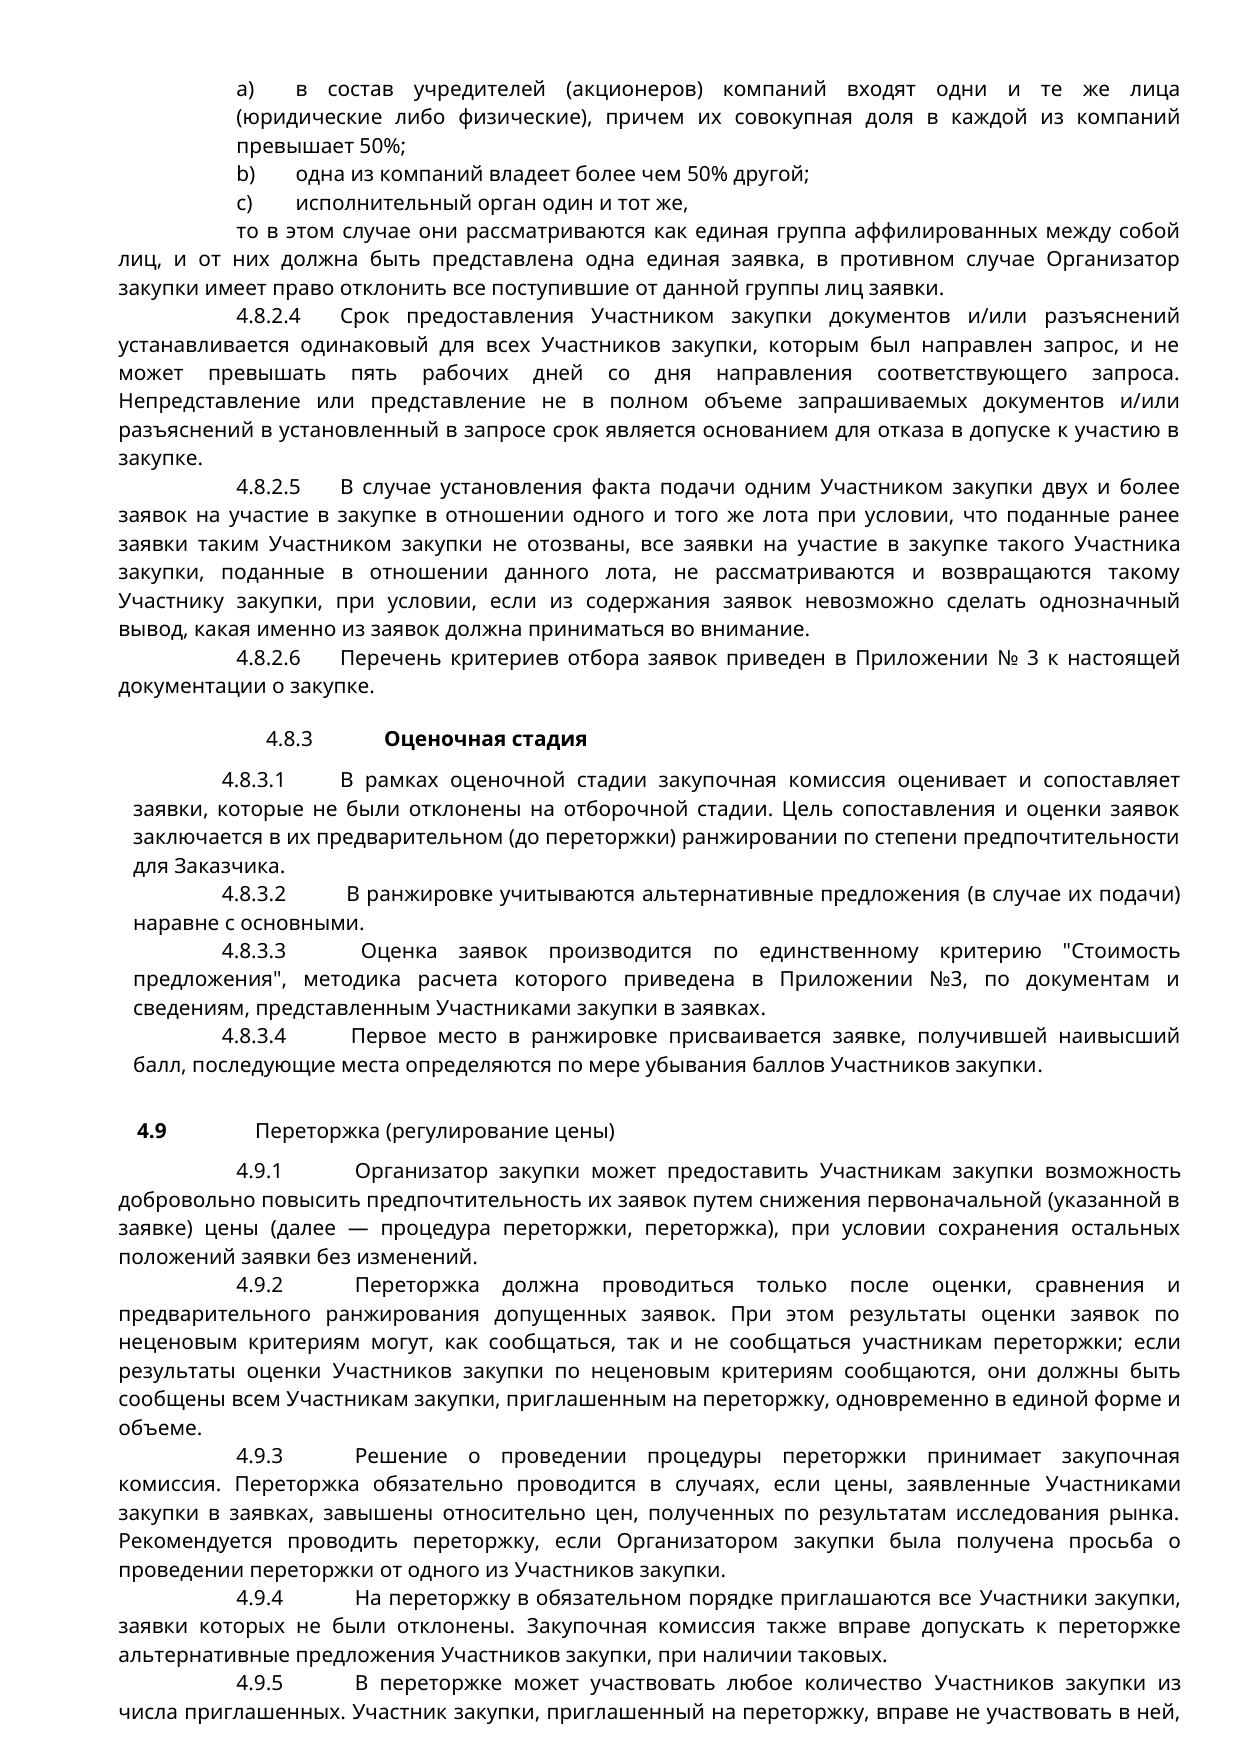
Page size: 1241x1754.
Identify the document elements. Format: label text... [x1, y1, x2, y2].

list На переторжку в обязательном порядке приглашаются все Участники закупки, заявки которых не были отклонены. Закупочная комиссия также вправе допускать к переторжке альтернативные предложения Участников закупки, при наличии таковых. [118, 1583, 1181, 1668]
list одна из компаний владеет более чем 50% другой; [236, 159, 1181, 188]
list Организатор закупки может предоставить Участникам закупки возможность добровольно повысить предпочтительность их заявок путем снижения первоначальной (указанной в заявке) цены (далее — процедура переторжки, переторжка), при условии сохранения остальных положений заявки без изменений. [118, 1157, 1181, 1270]
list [118, 1668, 1181, 1725]
list Оценка заявок производится по единственному критерию "Стоимость предложения", методика расчета которого приведена в Приложении №3, по документам и сведениям, представленным Участниками закупки в заявках. [133, 936, 1181, 1021]
list В ранжировке учитываются альтернативные предложения (в случае их подачи) наравне с основными. [133, 879, 1181, 936]
list В случае установления факта подачи одним Участником закупки двух и более заявок на участие в закупке в отношении одного и того же лота при условии, что поданные ранее заявки таким Участником закупки не отозваны, все заявки на участие в закупке такого Участника закупки, поданные в отношении данного лота, не рассматриваются и возвращаются такому Участнику закупки, при условии, если из содержания заявок невозможно сделать однозначный вывод, какая именно из заявок должна приниматься во внимание. [118, 472, 1181, 643]
list исполнительный орган один и тот же, [236, 188, 1181, 216]
list В рамках оценочной стадии закупочная комиссия оценивает и сопоставляет заявки, которые не были отклонены на отборочной стадии. Цель сопоставления и оценки заявок заключается в их предварительном (до переторжки) ранжировании по степени предпочтительности для Заказчика. [133, 765, 1181, 879]
list в состав учредителей (акционеров) компаний входят одни и те же лица (юридические либо физические), причем их совокупная доля в каждой из компаний превышает 50%; [236, 74, 1181, 159]
list Оценочная стадия [266, 724, 1181, 753]
list Перечень критериев отбора заявок приведен в Приложении № 3 к настоящей документации о закупке. [118, 643, 1181, 699]
list Срок предоставления Участником закупки документов и/или разъяснений устанавливается одинаковый для всех Участников закупки, которым был направлен запрос, и не может превышать пять рабочих дней со дня направления соответствующего запроса. Непредставление или представление не в полном объеме запрашиваемых документов и/или разъяснений в установленный в запросе срок является основанием для отказа в допуске к участию в закупке. [118, 301, 1181, 472]
list Решение о проведении процедуры переторжки принимает закупочная комиссия. Переторжка обязательно проводится в случаях, если цены, заявленные Участниками закупки в заявках, завышены относительно цен, полученных по результатам исследования рынка. Рекомендуется проводить переторжку, если Организатором закупки была получена просьба о проведении переторжки от одного из Участников закупки. [118, 1441, 1181, 1583]
subtitle Переторжка (регулирование цены) [137, 1116, 1181, 1144]
list Переторжка должна проводиться только после оценки, сравнения и предварительного ранжирования допущенных заявок. При этом результаты оценки заявок по неценовым критериям могут, как сообщаться, так и не сообщаться участникам переторжки; если результаты оценки Участников закупки по неценовым критериям сообщаются, они должны быть сообщены всем Участникам закупки, приглашенным на переторжку, одновременно в единой форме и объеме. [118, 1270, 1181, 1441]
text то в этом случае они рассматриваются как единая группа аффилированных между собой лиц, и от них должна быть представлена одна единая заявка, в противном случае Организатор закупки имеет право отклонить все поступившие от данной группы лиц заявки. [118, 216, 1181, 301]
list Первое место в ранжировке присваивается заявке, получившей наивысший балл, последующие места определяются по мере убывания баллов Участников закупки. [133, 1021, 1181, 1078]
